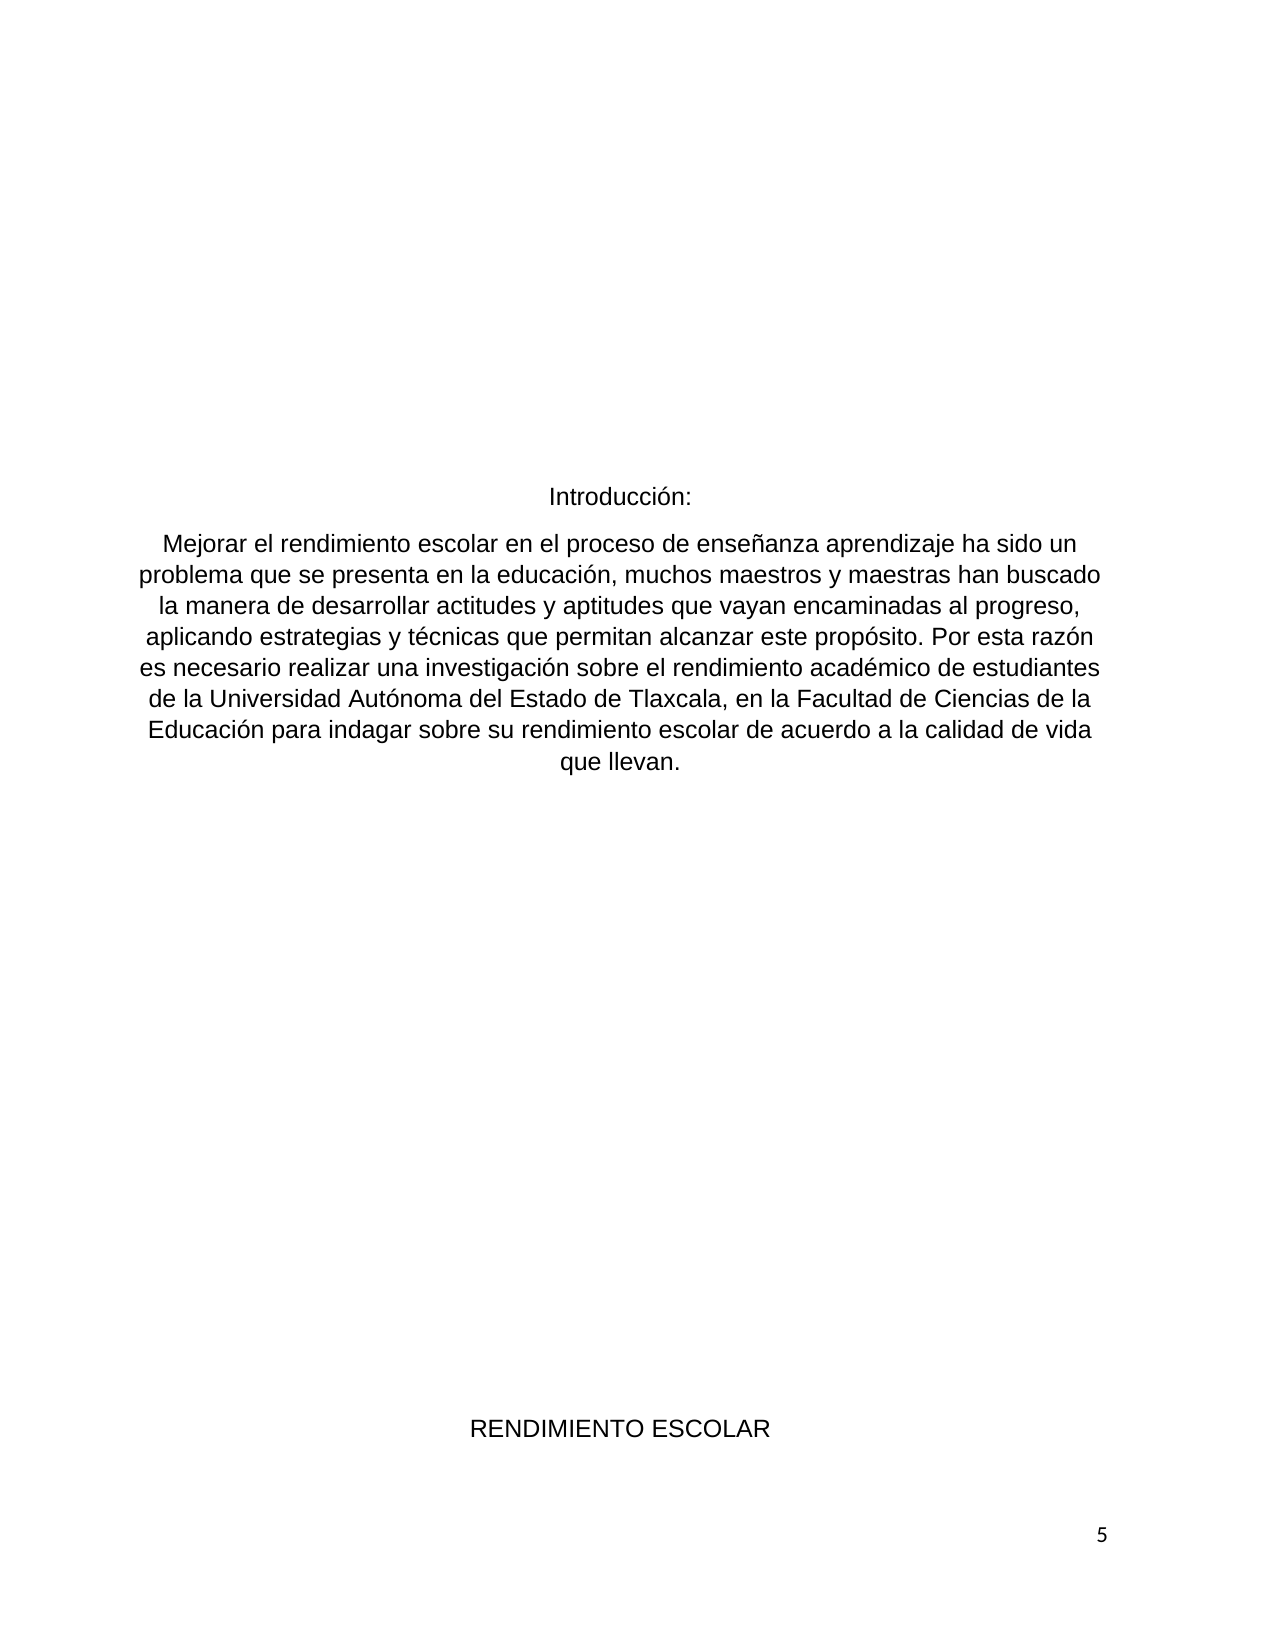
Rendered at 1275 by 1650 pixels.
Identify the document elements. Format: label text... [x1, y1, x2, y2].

text Introducción: [133, 482, 1107, 510]
text RENDIMIENTO ESCOLAR [133, 1414, 1107, 1443]
text Mejorar el rendimiento escolar en el proceso de enseñanza aprendizaje ha sido un problema que se presenta en la educación, muchos maestros y maestras han buscado la manera de desarrollar actitudes y aptitudes que vayan encaminadas al progreso, aplicando estrategias y técnicas que permitan alcanzar este propósito. Por esta razón es necesario realizar una investigación sobre el rendimiento académico de estudiantes de la Universidad Autónoma del Estado de Tlaxcala, en la Facultad de Ciencias de la Educación para indagar sobre su rendimiento escolar de acuerdo a la calidad de vida que llevan. [133, 529, 1107, 775]
